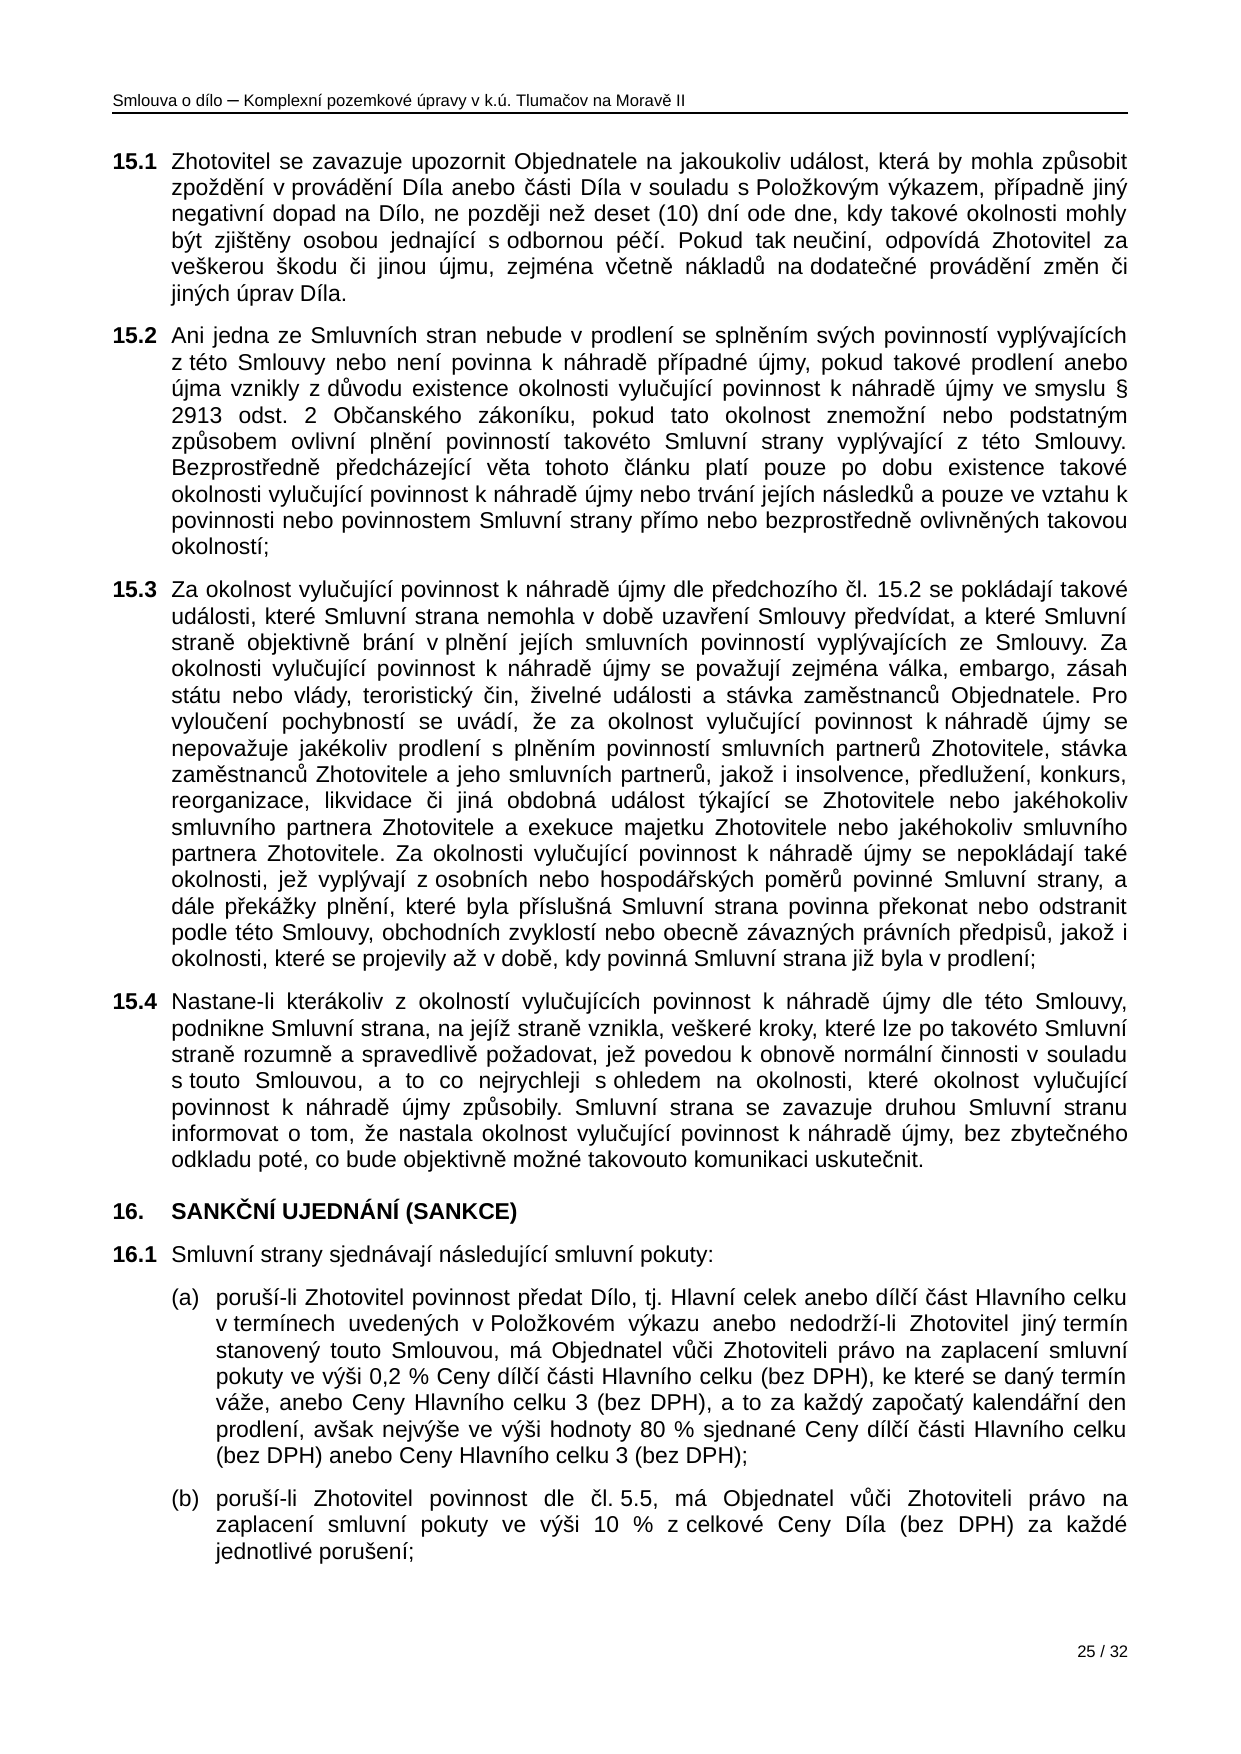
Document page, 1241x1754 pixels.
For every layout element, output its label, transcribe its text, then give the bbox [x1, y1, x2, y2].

text Smluvní strany sjednávají následující smluvní pokuty: [112, 1241, 1128, 1267]
text Nastane-li kterákoliv z okolností vylučujících povinnost k náhradě újmy dle této Smlouvy, podnikne Smluvní strana, na jejíž straně vznikla, veškeré kroky, které lze po takovéto Smluvní straně rozumně a spravedlivě požadovat, jež povedou k obnově normální činnosti v souladu s touto Smlouvou, a to co nejrychleji s ohledem na okolnosti, které okolnost vylučující povinnost k náhradě újmy způsobily. Smluvní strana se zavazuje druhou Smluvní stranu informovat o tom, že nastala okolnost vylučující povinnost k náhradě újmy, bez zbytečného odkladu poté, co bude objektivně možné takovouto komunikaci uskutečnit. [112, 988, 1128, 1173]
text Za okolnost vylučující povinnost k náhradě újmy dle předchozího čl. 15.2 se pokládají takové události, které Smluvní strana nemohla v době uzavření Smlouvy předvídat, a které Smluvní straně objektivně brání v plnění jejích smluvních povinností vyplývajících ze Smlouvy. Za okolnosti vylučující povinnost k náhradě újmy se považují zejména válka, embargo, zásah státu nebo vlády, teroristický čin, živelné události a stávka zaměstnanců Objednatele. Pro vyloučení pochybností se uvádí, že za okolnost vylučující povinnost k náhradě újmy se nepovažuje jakékoliv prodlení s plněním povinností smluvních partnerů Zhotovitele, stávka zaměstnanců Zhotovitele a jeho smluvních partnerů, jakož i insolvence, předlužení, konkurs, reorganizace, likvidace či jiná obdobná událost týkající se Zhotovitele nebo jakéhokoliv smluvního partnera Zhotovitele a exekuce majetku Zhotovitele nebo jakéhokoliv smluvního partnera Zhotovitele. Za okolnosti vylučující povinnost k náhradě újmy se nepokládají také okolnosti, jež vyplývají z osobních nebo hospodářských poměrů povinné Smluvní strany, a dále překážky plnění, které byla příslušná Smluvní strana povinna překonat nebo odstranit podle této Smlouvy, obchodních zvyklostí nebo obecně závazných právních předpisů, jakož i okolnosti, které se projevily až v době, kdy povinná Smluvní strana již byla v prodlení; [112, 576, 1128, 972]
list poruší-li Zhotovitel povinnost předat Dílo, tj. Hlavní celek anebo dílčí část Hlavního celku v termínech uvedených v Položkovém výkazu anebo nedodrží-li Zhotovitel jiný termín stanovený touto Smlouvou, má Objednatel vůči Zhotoviteli právo na zaplacení smluvní pokuty ve výši 0,2 % Ceny dílčí části Hlavního celku (bez DPH), ke které se daný termín váže, anebo Ceny Hlavního celku 3 (bez DPH), a to za každý započatý kalendářní den prodlení, avšak nejvýše ve výši hodnoty 80 % sjednané Ceny dílčí části Hlavního celku (bez DPH) anebo Ceny Hlavního celku 3 (bez DPH); [171, 1284, 1128, 1468]
list poruší-li Zhotovitel povinnost dle čl. 5.5, má Objednatel vůči Zhotoviteli právo na zaplacení smluvní pokuty ve výši 10 % z celkové Ceny Díla (bez DPH) za každé jednotlivé porušení; [171, 1485, 1128, 1564]
text Zhotovitel se zavazuje upozornit Objednatele na jakoukoliv událost, která by mohla způsobit zpoždění v provádění Díla anebo části Díla v souladu s Položkovým výkazem, případně jiný negativní dopad na Dílo, ne později než deset (10) dní ode dne, kdy takové okolnosti mohly být zjištěny osobou jednající s odbornou péčí. Pokud tak neučiní, odpovídá Zhotovitel za veškerou škodu či jinou újmu, zejména včetně nákladů na dodatečné provádění změn či jiných úprav Díla. [112, 148, 1128, 306]
text Ani jedna ze Smluvních stran nebude v prodlení se splněním svých povinností vyplývajících z této Smlouvy nebo není povinna k náhradě případné újmy, pokud takové prodlení anebo újma vznikly z důvodu existence okolnosti vylučující povinnost k náhradě újmy ve smyslu § 2913 odst. 2 Občanského zákoníku, pokud tato okolnost znemožní nebo podstatným způsobem ovlivní plnění povinností takovéto Smluvní strany vyplývající z této Smlouvy. Bezprostředně předcházející věta tohoto článku platí pouze po dobu existence takové okolnosti vylučující povinnost k náhradě újmy nebo trvání jejích následků a pouze ve vztahu k povinnosti nebo povinnostem Smluvní strany přímo nebo bezprostředně ovlivněných takovou okolností; [112, 322, 1128, 560]
text Sankční ujednání (SANKCE) [112, 1198, 1128, 1224]
